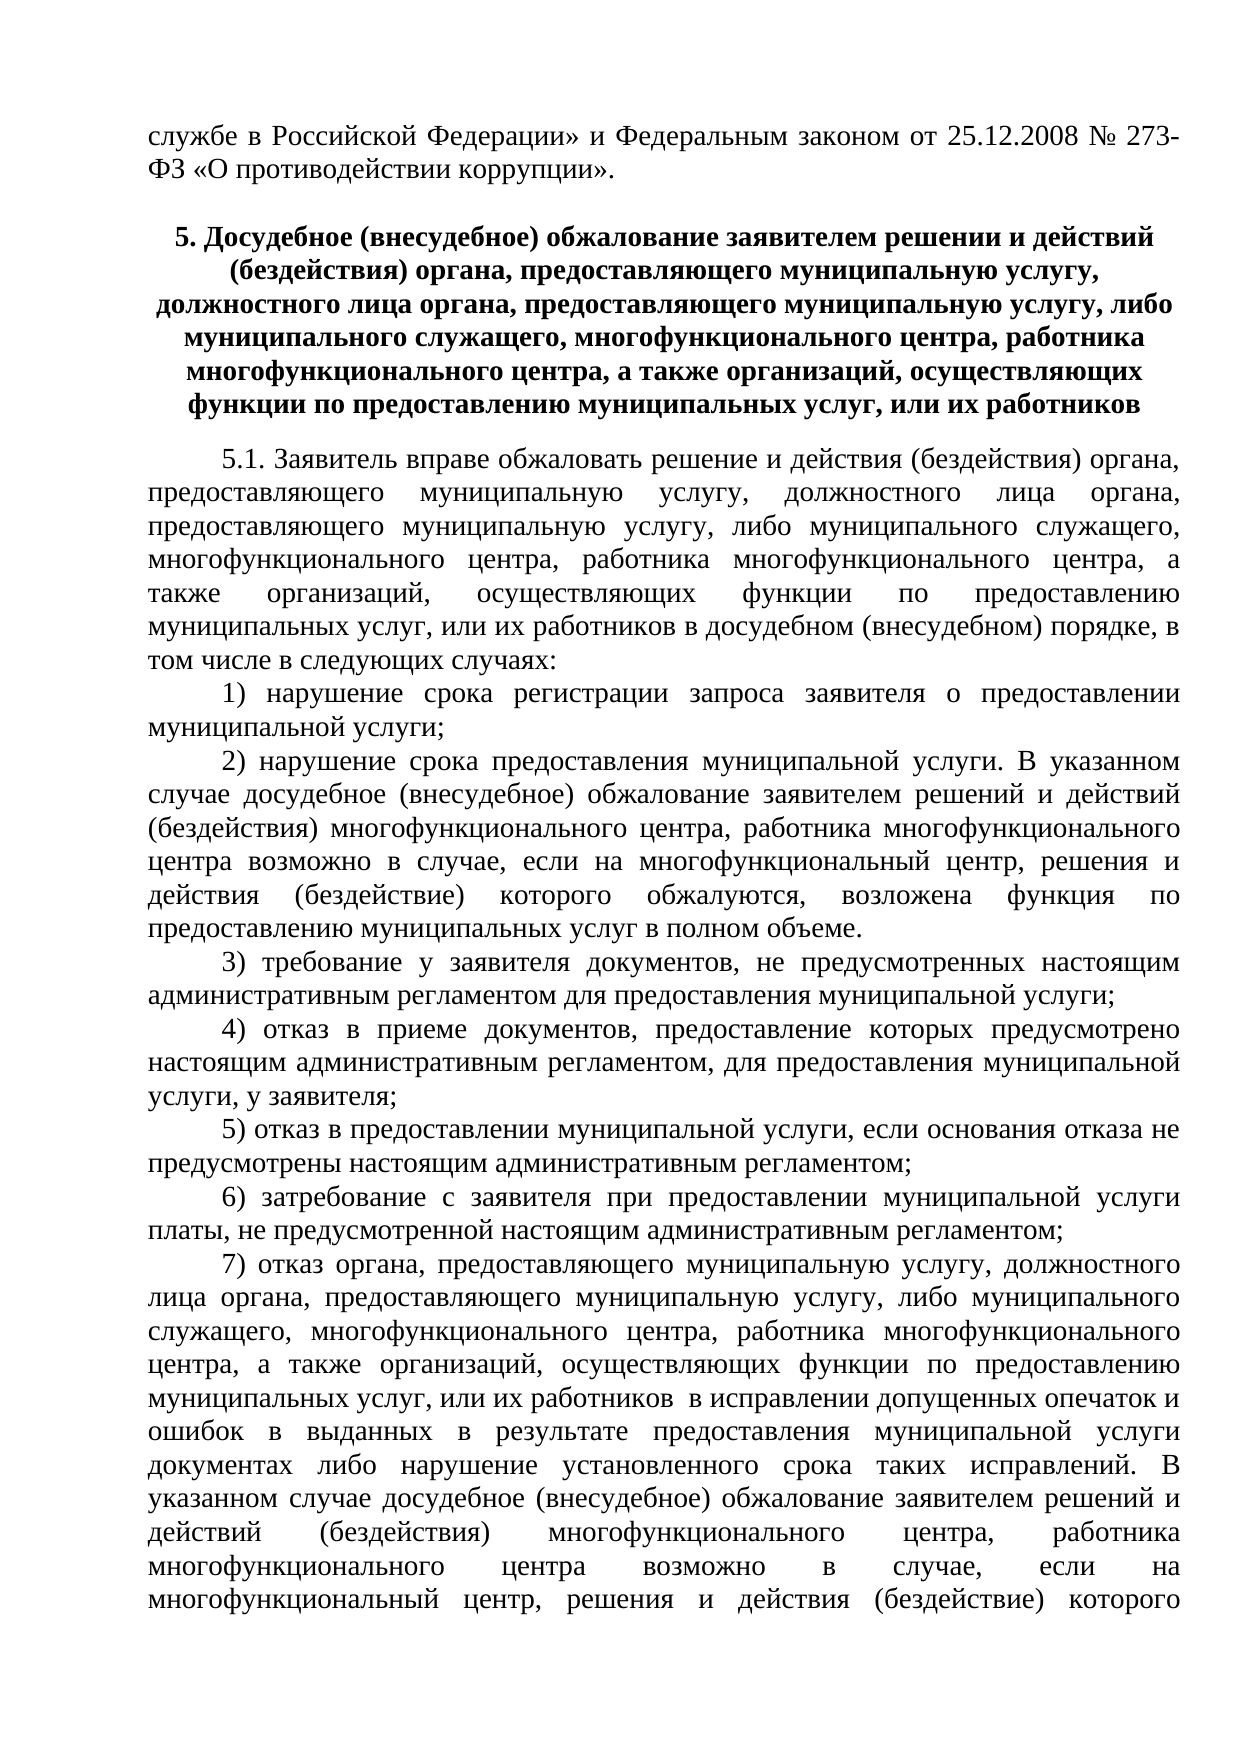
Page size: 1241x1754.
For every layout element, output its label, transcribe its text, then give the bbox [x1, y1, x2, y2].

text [148, 118, 1181, 185]
text 1) нарушение срока регистрации запроса заявителя о предоставлении муниципальной услуги; [148, 676, 1181, 743]
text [148, 1246, 1181, 1615]
text 5) отказ в предоставлении муниципальной услуги, если основания отказа не предусмотрены настоящим административным регламентом; [148, 1112, 1181, 1179]
text 3) требование у заявителя документов, не предусмотренных настоящим административным регламентом для предоставления муниципальной услуги; [148, 944, 1181, 1011]
text 6) затребование с заявителя при предоставлении муниципальной услуги платы, не предусмотренной настоящим административным регламентом; [148, 1179, 1181, 1246]
text 2) нарушение срока предоставления муниципальной услуги. В указанном случае досудебное (внесудебное) обжалование заявителем решений и действий (бездействия) многофункционального центра, работника многофункционального центра возможно в случае, если на многофункциональный центр, решения и действия (бездействие) которого обжалуются, возложена функция по предоставлению муниципальных услуг в полном объеме. [148, 743, 1181, 944]
text 5. Досудебное (внесудебное) обжалование заявителем решении и действий (бездействия) органа, предоставляющего муниципальную услугу, должностного лица органа, предоставляющего муниципальную услугу, либо муниципального служащего, многофункционального центра, работника многофункционального центра, а также организаций, осуществляющих функции по предоставлению муниципальных услуг, или их работников [148, 219, 1181, 420]
text 4) отказ в приеме документов, предоставление которых предусмотрено настоящим административным регламентом, для предоставления муниципальной услуги, у заявителя; [148, 1011, 1181, 1112]
text 5.1. Заявитель вправе обжаловать решение и действия (бездействия) органа, предоставляющего муниципальную услугу, должностного лица органа, предоставляющего муниципальную услугу, либо муниципального служащего, многофункционального центра, работника многофункционального центра, а также организаций, осуществляющих функции по предоставлению муниципальных услуг, или их работников в досудебном (внесудебном) порядке, в том числе в следующих случаях: [148, 441, 1181, 676]
